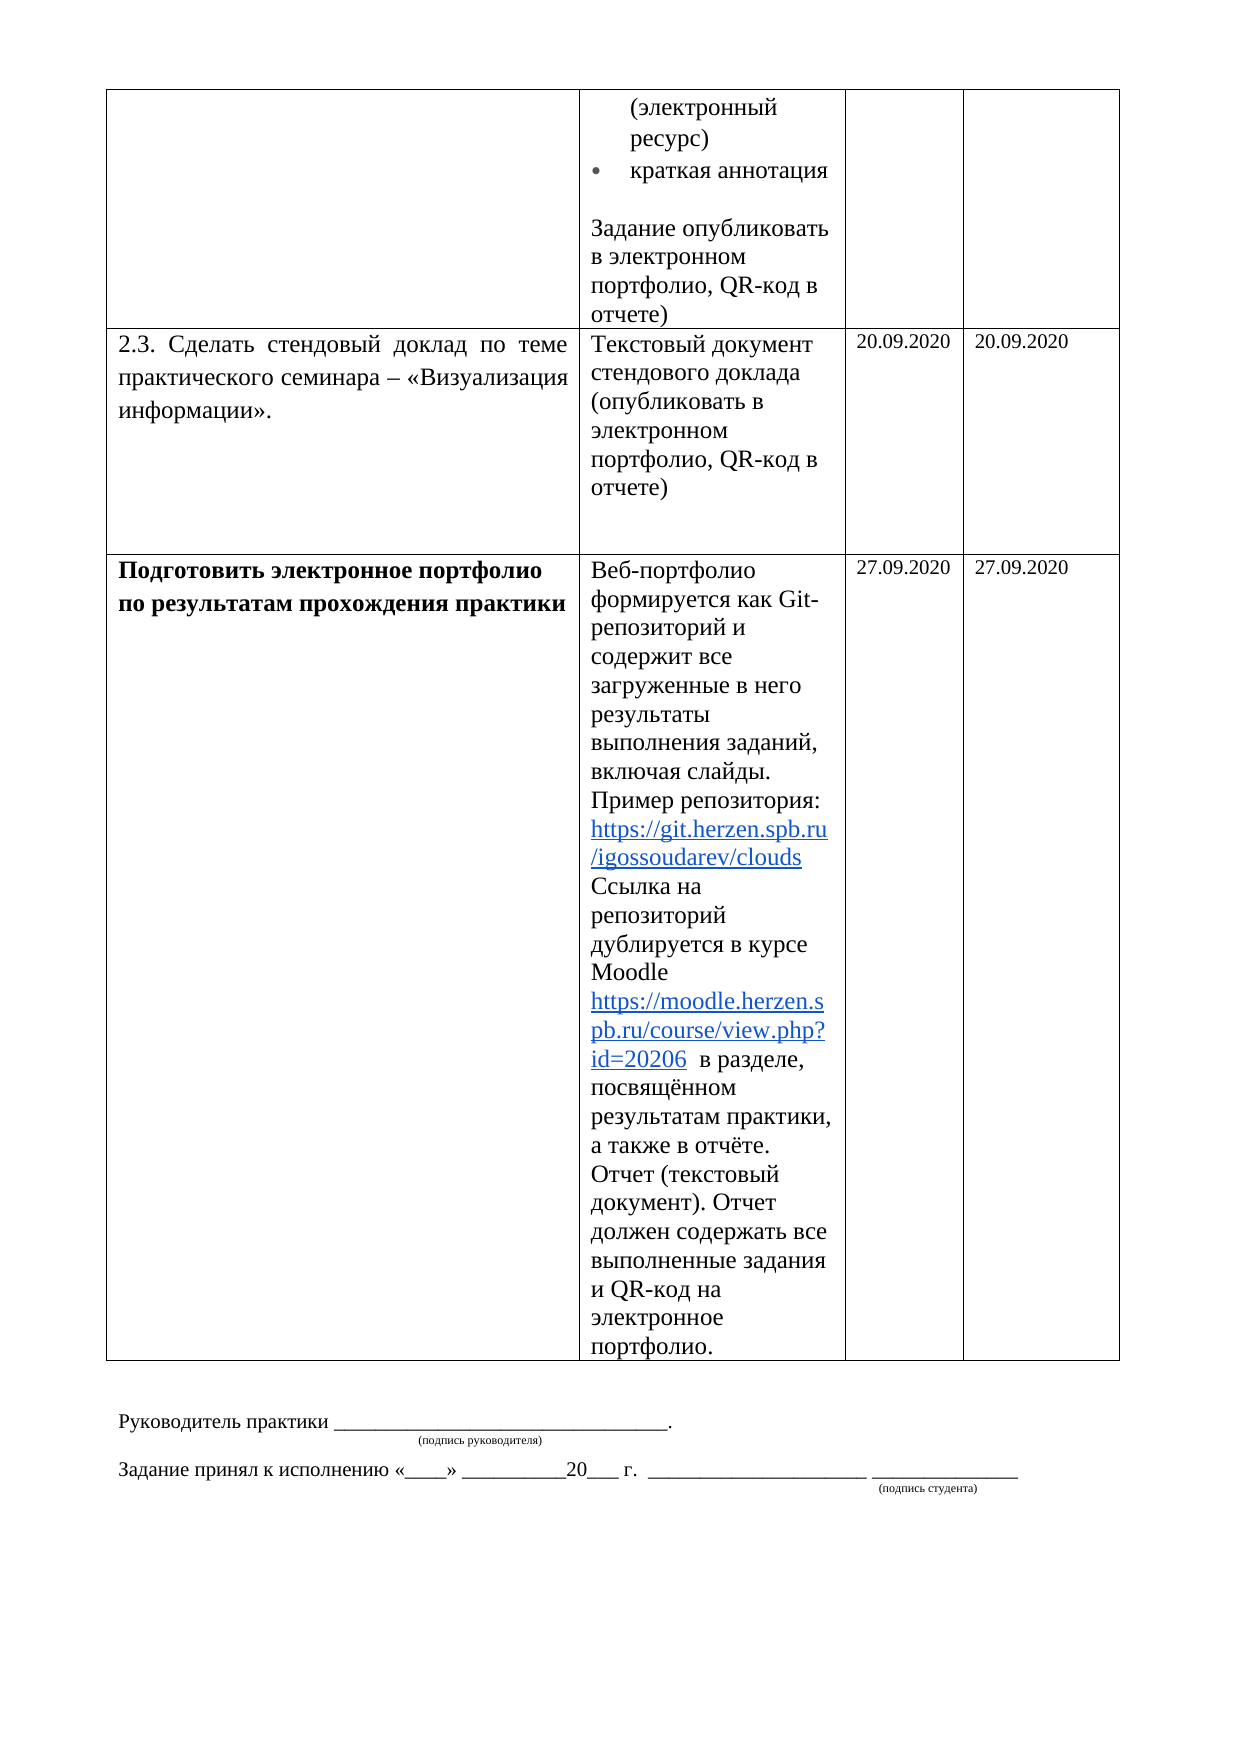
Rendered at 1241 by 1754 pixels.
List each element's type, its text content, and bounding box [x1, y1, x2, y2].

text Руководитель практики ________________________________. [118, 1409, 1152, 1433]
table_cell 20.09.2020 [964, 329, 1119, 554]
text (подпись руководителя) [343, 1433, 1152, 1457]
table_cell 27.09.2020 [964, 555, 1119, 1360]
table_cell Текстовый документ стендового доклада (опубликовать в электронном портфолио, QR-код в отчете) [580, 329, 845, 554]
table_cell 27.09.2020 [846, 555, 963, 1360]
table_cell 2.3. Сделать стендовый доклад по теме практического семинара – «Визуализация информации». [107, 329, 579, 554]
table_cell 20.09.2020 [846, 329, 963, 554]
table_cell Подготовить электронное портфолио по результатам прохождения практики [107, 555, 579, 1360]
table_cell Веб-портфолио формируется как Git-репозиторий и содержит все загруженные в него результаты выполнения заданий, включая слайды. Пример репозитория: https://git.herzen.spb.ru/igossoudarev/clouds Ссылка на репозиторий дублируется в курсе Moodle https://moodle.herzen.spb.ru/course/view.php?id=20206 в разделе, посвящённом результатам практики, а также в отчёте. Отчет (текстовый документ). Отчет должен содержать все выполненные задания и QR-код на электронное портфолио. [580, 555, 845, 1360]
text Задание принял к исполнению «____» __________20___ г. _____________________ ______________ [118, 1457, 1152, 1481]
text (подпись студента) [118, 1481, 1152, 1505]
